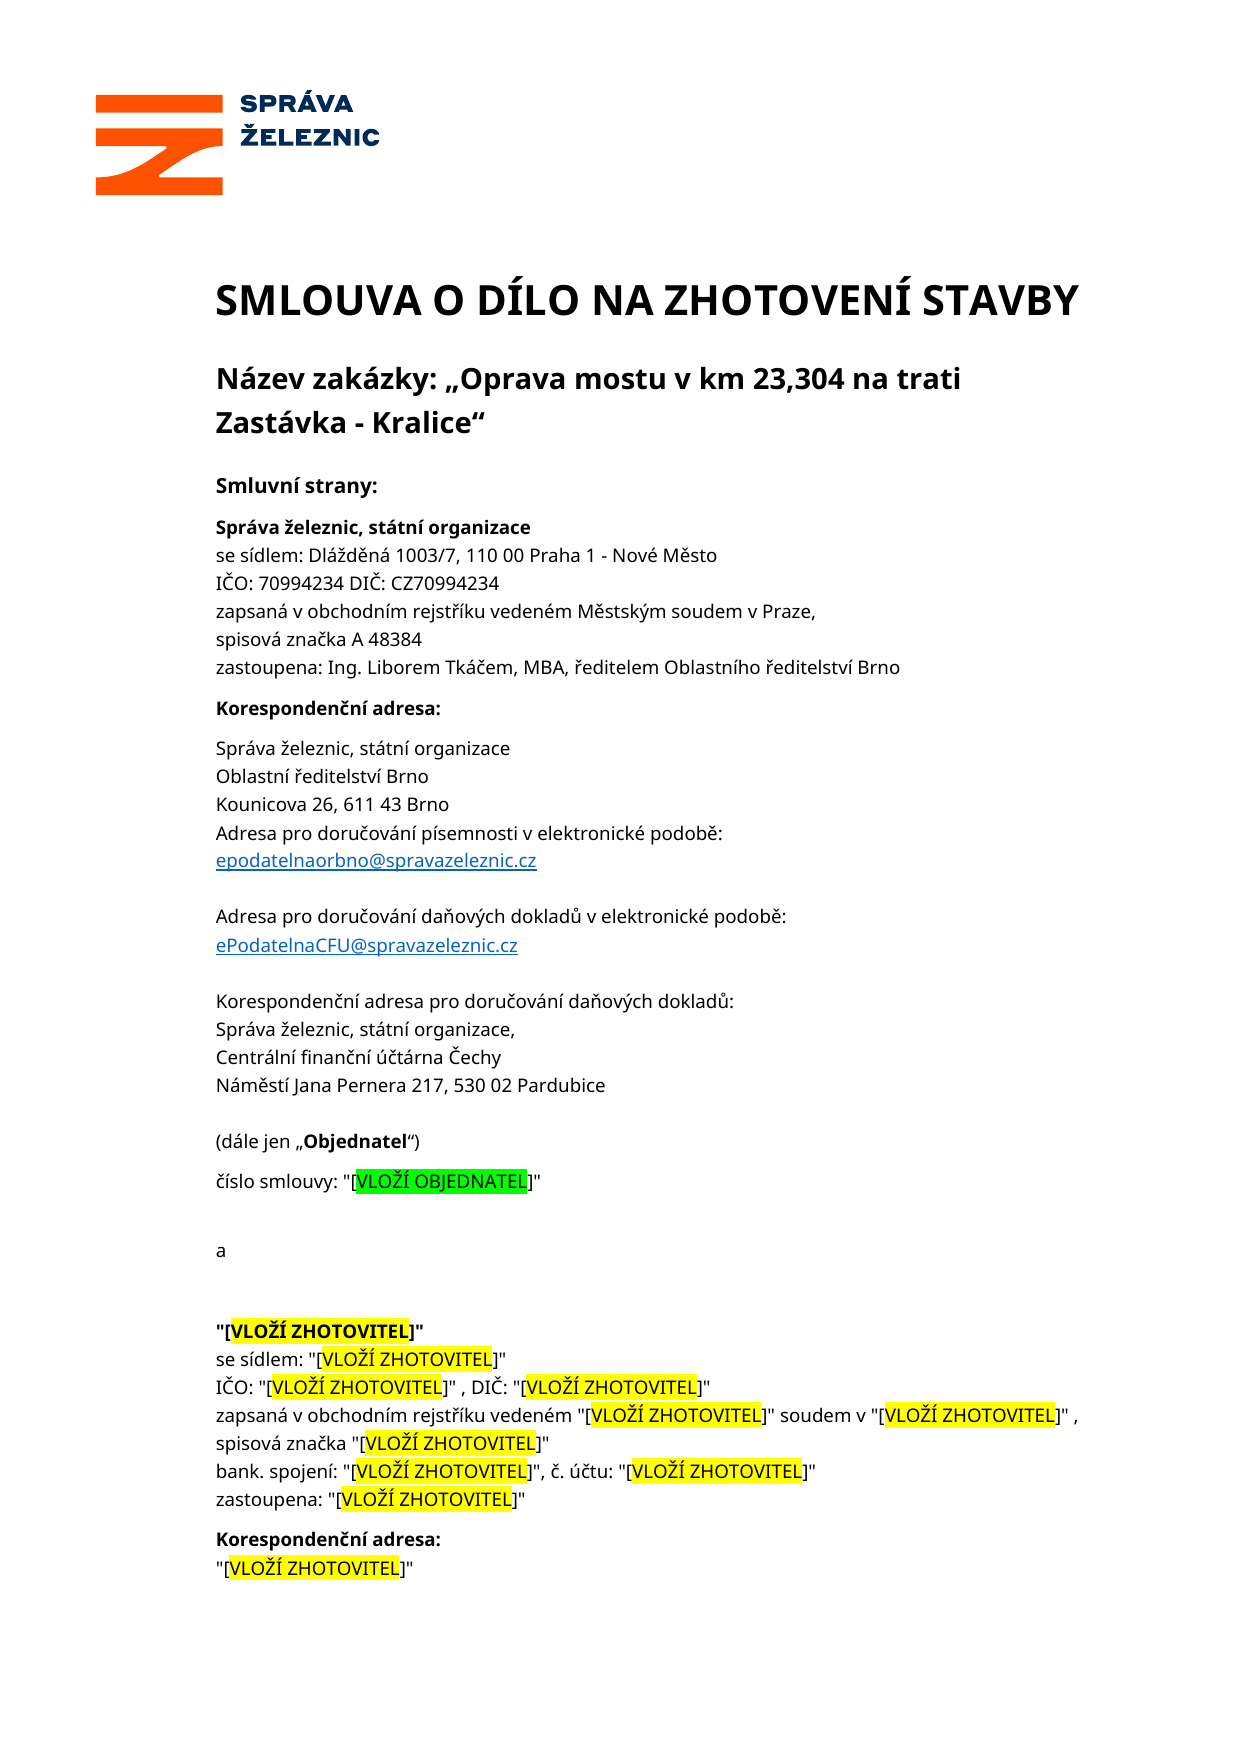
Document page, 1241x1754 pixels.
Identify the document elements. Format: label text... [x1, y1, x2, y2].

text Správa železnic, státní organizace, [216, 1016, 1093, 1041]
text Oblastní ředitelství Brno [216, 764, 1093, 789]
text IČO: "[VLOŽÍ ZHOTOVITEL]" , DIČ: "[VLOŽÍ ZHOTOVITEL]" [697, 1374, 1093, 1400]
text číslo smlouvy: "[VLOŽÍ OBJEDNATEL]" [216, 1168, 1093, 1194]
text zastoupena: Ing. Liborem Tkáčem, MBA, ředitelem Oblastního ředitelství Brno [216, 655, 1093, 680]
text spisová značka "[VLOŽÍ ZHOTOVITEL]" [536, 1430, 1093, 1456]
text Kounicova 26, 611 43 Brno [216, 792, 1093, 817]
text se sídlem: "[VLOŽÍ ZHOTOVITEL]" [216, 1346, 322, 1372]
text spisová značka A 48384 [216, 627, 1093, 652]
text Správa železnic, státní organizace [216, 514, 1093, 540]
text Korespondenční adresa: [216, 1527, 1093, 1552]
text ePodatelnaCFU@spravazeleznic.cz [216, 932, 1093, 957]
text Název zakázky: „Oprava mostu v km 23,304 na trati Zastávka - Kralice“ [216, 358, 1093, 442]
text Korespondenční adresa: [216, 695, 1093, 721]
text SMLOUVA O DÍLO NA ZHOTOVENÍ STAVBY [216, 271, 1093, 328]
text Smluvní strany: [216, 471, 1093, 499]
text Správa železnic, státní organizace [216, 736, 1093, 761]
text Centrální finanční účtárna Čechy [216, 1044, 1093, 1069]
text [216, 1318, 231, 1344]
text Adresa pro doručování daňových dokladů v elektronické podobě: [216, 904, 1093, 929]
text se sídlem: "[VLOŽÍ ZHOTOVITEL]" [492, 1346, 1093, 1372]
text zapsaná v obchodním rejstříku vedeném Městským soudem v Praze, [216, 599, 1093, 624]
text bank. spojení: "[VLOŽÍ ZHOTOVITEL]", č. účtu: "[VLOŽÍ ZHOTOVITEL]" [802, 1458, 1093, 1484]
text zapsaná v obchodním rejstříku vedeném "[VLOŽÍ ZHOTOVITEL]" soudem v "[VLOŽÍ ZHOTOVITEL]" , [216, 1402, 591, 1428]
text Adresa pro doručování písemnosti v elektronické podobě: [216, 820, 1093, 845]
text IČO: 70994234 DIČ: CZ70994234 [216, 571, 1093, 596]
text Korespondenční adresa pro doručování daňových dokladů: [216, 988, 1093, 1013]
text zastoupena: "[VLOŽÍ ZHOTOVITEL]" [216, 1486, 341, 1512]
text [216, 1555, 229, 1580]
text "[VLOŽÍ ZHOTOVITEL]" [409, 1318, 1093, 1344]
text a [216, 1237, 1093, 1263]
text zastoupena: "[VLOŽÍ ZHOTOVITEL]" [512, 1486, 1093, 1512]
text "[VLOŽÍ ZHOTOVITEL]" [399, 1555, 1093, 1580]
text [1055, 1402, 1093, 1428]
text se sídlem: Dlážděná 1003/7, 110 00 Praha 1 - Nové Město [216, 543, 1093, 568]
text (dále jen „Objednatel“) [216, 1128, 1093, 1153]
text Náměstí Jana Pernera 217, 530 02 Pardubice [216, 1072, 1093, 1097]
text epodatelnaorbno@spravazeleznic.cz [216, 848, 1093, 873]
text spisová značka "[VLOŽÍ ZHOTOVITEL]" [216, 1430, 365, 1456]
